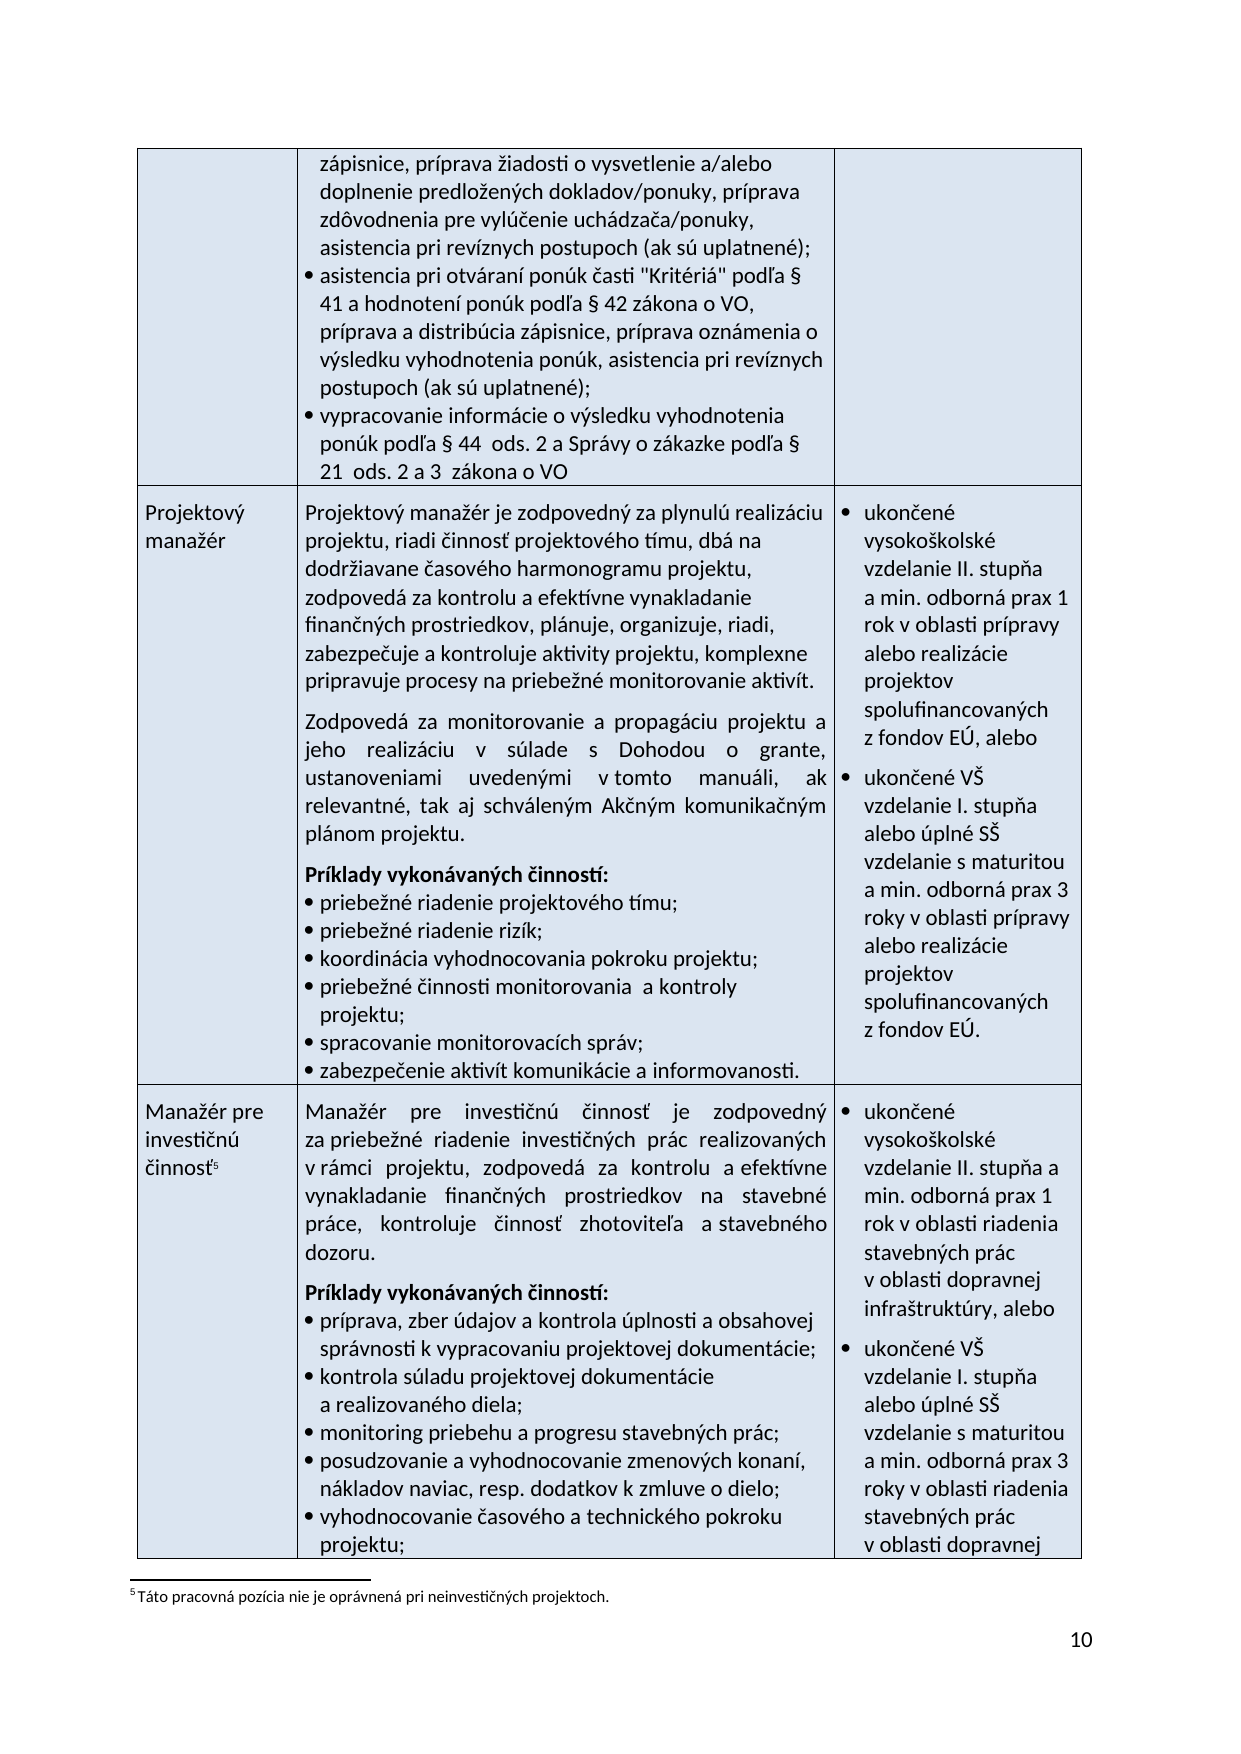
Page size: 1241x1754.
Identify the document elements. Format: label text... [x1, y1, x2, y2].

table_cell ukončené vysokoškolské vzdelanie II. stupňa a min. odborná prax 1 rok v oblasti prípravy alebo realizácie projektov spolufinancovaných z fondov EÚ, alebo ukončené VŠ vzdelanie I. stupňa alebo úplné SŠ vzdelanie s maturitou a min. odborná prax 3 roky v oblasti prípravy alebo realizácie projektov spolufinancovaných z fondov EÚ. [835, 486, 1081, 1084]
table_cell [138, 149, 297, 485]
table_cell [835, 1085, 1081, 1558]
table_cell Projektový manažér [138, 486, 297, 1084]
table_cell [835, 149, 1081, 485]
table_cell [298, 149, 834, 485]
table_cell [138, 1085, 297, 1558]
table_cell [298, 1085, 834, 1558]
table_cell Projektový manažér je zodpovedný za plynulú realizáciu projektu, riadi činnosť projektového tímu, dbá na dodržiavane časového harmonogramu projektu, zodpovedá za kontrolu a efektívne vynakladanie finančných prostriedkov, plánuje, organizuje, riadi, zabezpečuje a kontroluje aktivity projektu, komplexne pripravuje procesy na priebežné monitorovanie aktivít. Zodpovedá za monitorovanie a propagáciu projektu a jeho realizáciu v súlade s Dohodou o grante, ustanoveniami uvedenými v tomto manuáli, ak relevantné, tak aj schváleným Akčným komunikačným plánom projektu. Príklady vykonávaných činností: priebežné riadenie projektového tímu; priebežné riadenie rizík; koordinácia vyhodnocovania pokroku projektu; priebežné činnosti monitorovania a kontroly projektu; spracovanie monitorovacích správ; zabezpečenie aktivít komunikácie a informovanosti. [298, 486, 834, 1084]
